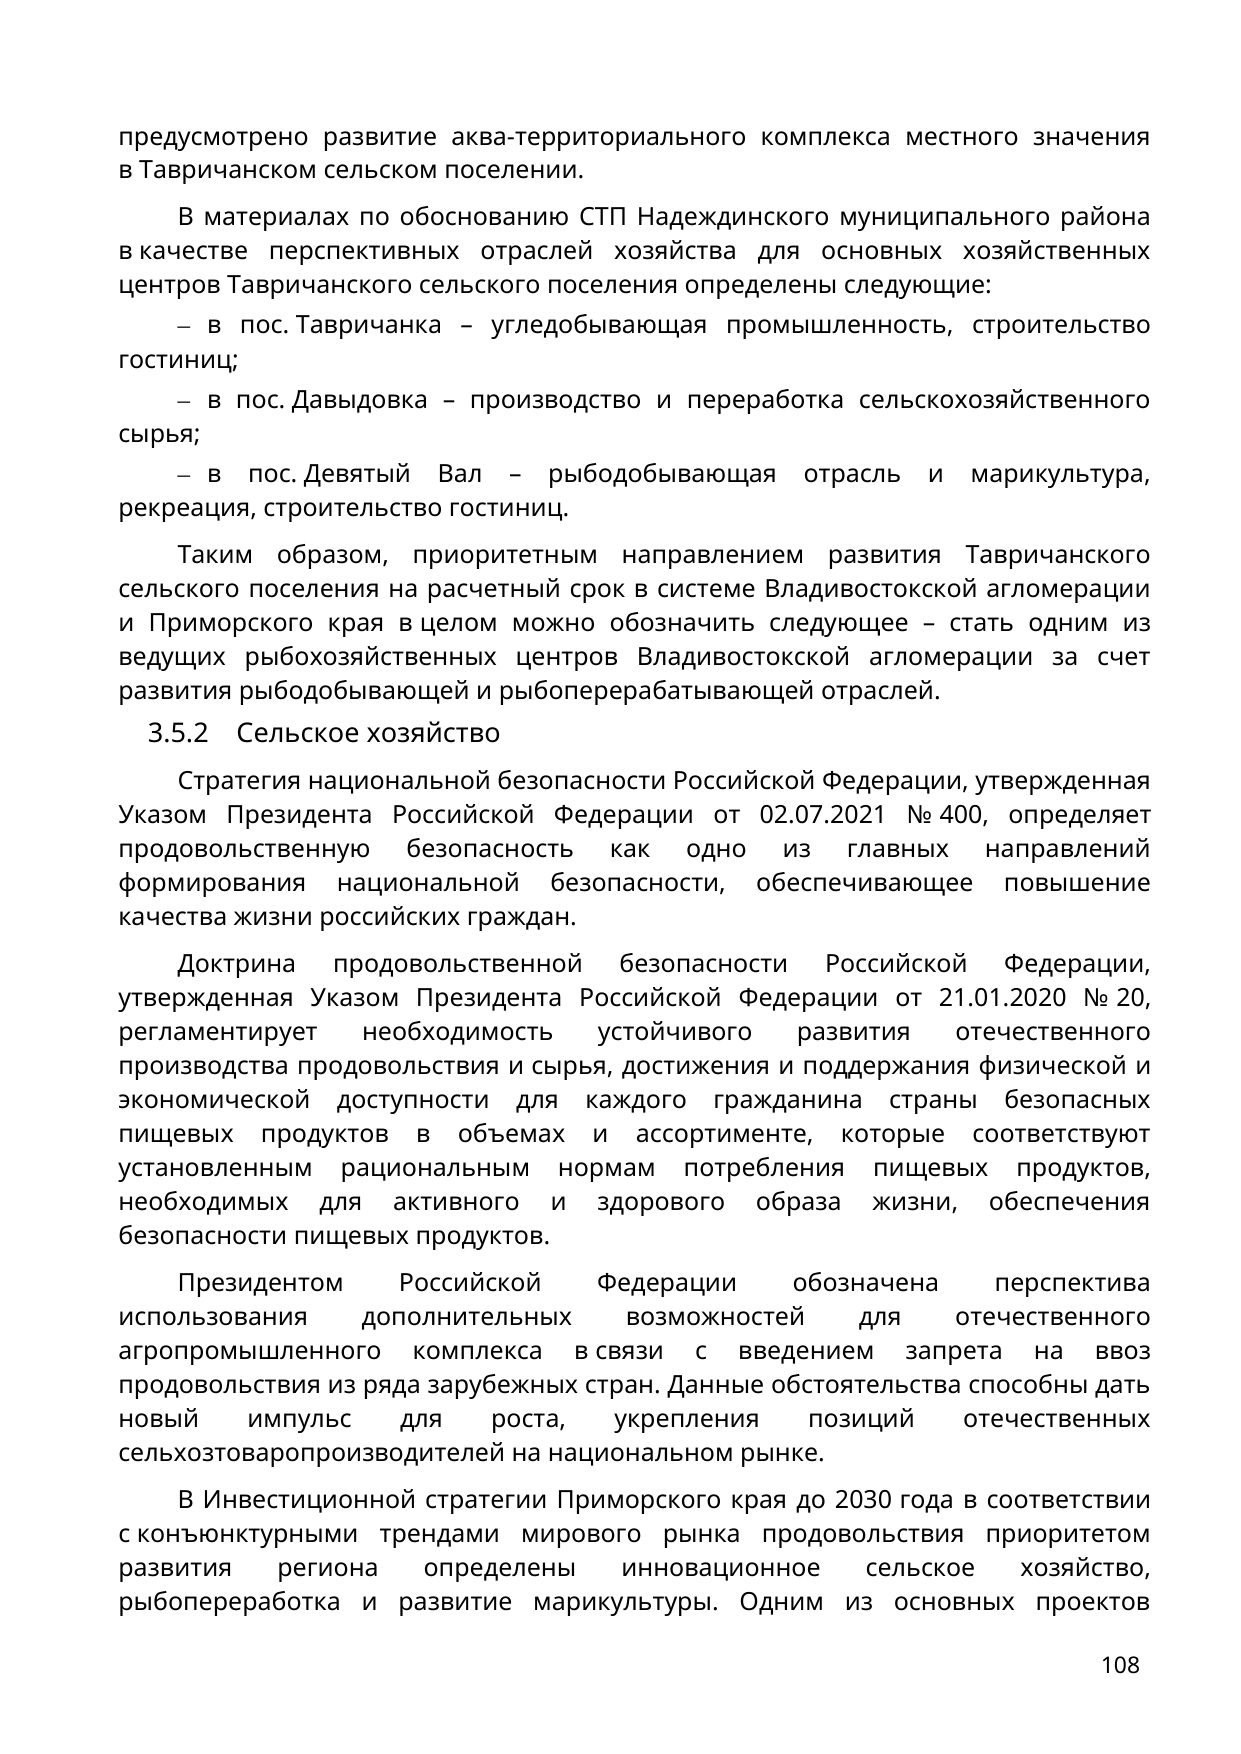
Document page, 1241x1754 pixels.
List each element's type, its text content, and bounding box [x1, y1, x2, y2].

list в пос. Девятый Вал – рыбодобывающая отрасль и марикультура, рекреация, строительство гостиниц. [118, 456, 1152, 524]
text Президентом Российской Федерации обозначена перспектива использования дополнительных возможностей для отечественного агропромышленного комплекса в связи с введением запрета на ввоз продовольствия из ряда зарубежных стран. Данные обстоятельства способны дать новый импульс для роста, укрепления позиций отечественных сельхозтоваропроизводителей на национальном рынке. [118, 1264, 1152, 1469]
text Доктрина продовольственной безопасности Российской Федерации, утвержденная Указом Президента Российской Федерации от 21.01.2020 № 20, регламентирует необходимость устойчивого развития отечественного производства продовольствия и сырья, достижения и поддержания физической и экономической доступности для каждого гражданина страны безопасных пищевых продуктов в объемах и ассортименте, которые соответствуют установленным рациональным нормам потребления пищевых продуктов, необходимых для активного и здорового образа жизни, обеспечения безопасности пищевых продуктов. [118, 945, 1152, 1252]
text В материалах по обоснованию СТП Надеждинского муниципального района в качестве перспективных отраслей хозяйства для основных хозяйственных центров Тавричанского сельского поселения определены следующие: [118, 199, 1152, 301]
text Стратегия национальной безопасности Российской Федерации, утвержденная Указом Президента Российской Федерации от 02.07.2021 № 400, определяет продовольственную безопасность как одно из главных направлений формирования национальной безопасности, обеспечивающее повышение качества жизни российских граждан. [118, 762, 1152, 933]
list в пос. Давыдовка – производство и переработка сельскохозяйственного сырья; [118, 382, 1152, 450]
subtitle Сельское хозяйство [148, 713, 1152, 750]
list в пос. Тавричанка – угледобывающая промышленность, строительство гостиниц; [118, 307, 1152, 375]
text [118, 118, 1152, 186]
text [118, 1481, 1152, 1617]
text Таким образом, приоритетным направлением развития Тавричанского сельского поселения на расчетный срок в системе Владивостокской агломерации и Приморского края в целом можно обозначить следующее – стать одним из ведущих рыбохозяйственных центров Владивостокской агломерации за счет развития рыбодобывающей и рыбоперерабатывающей отраслей. [118, 537, 1152, 707]
